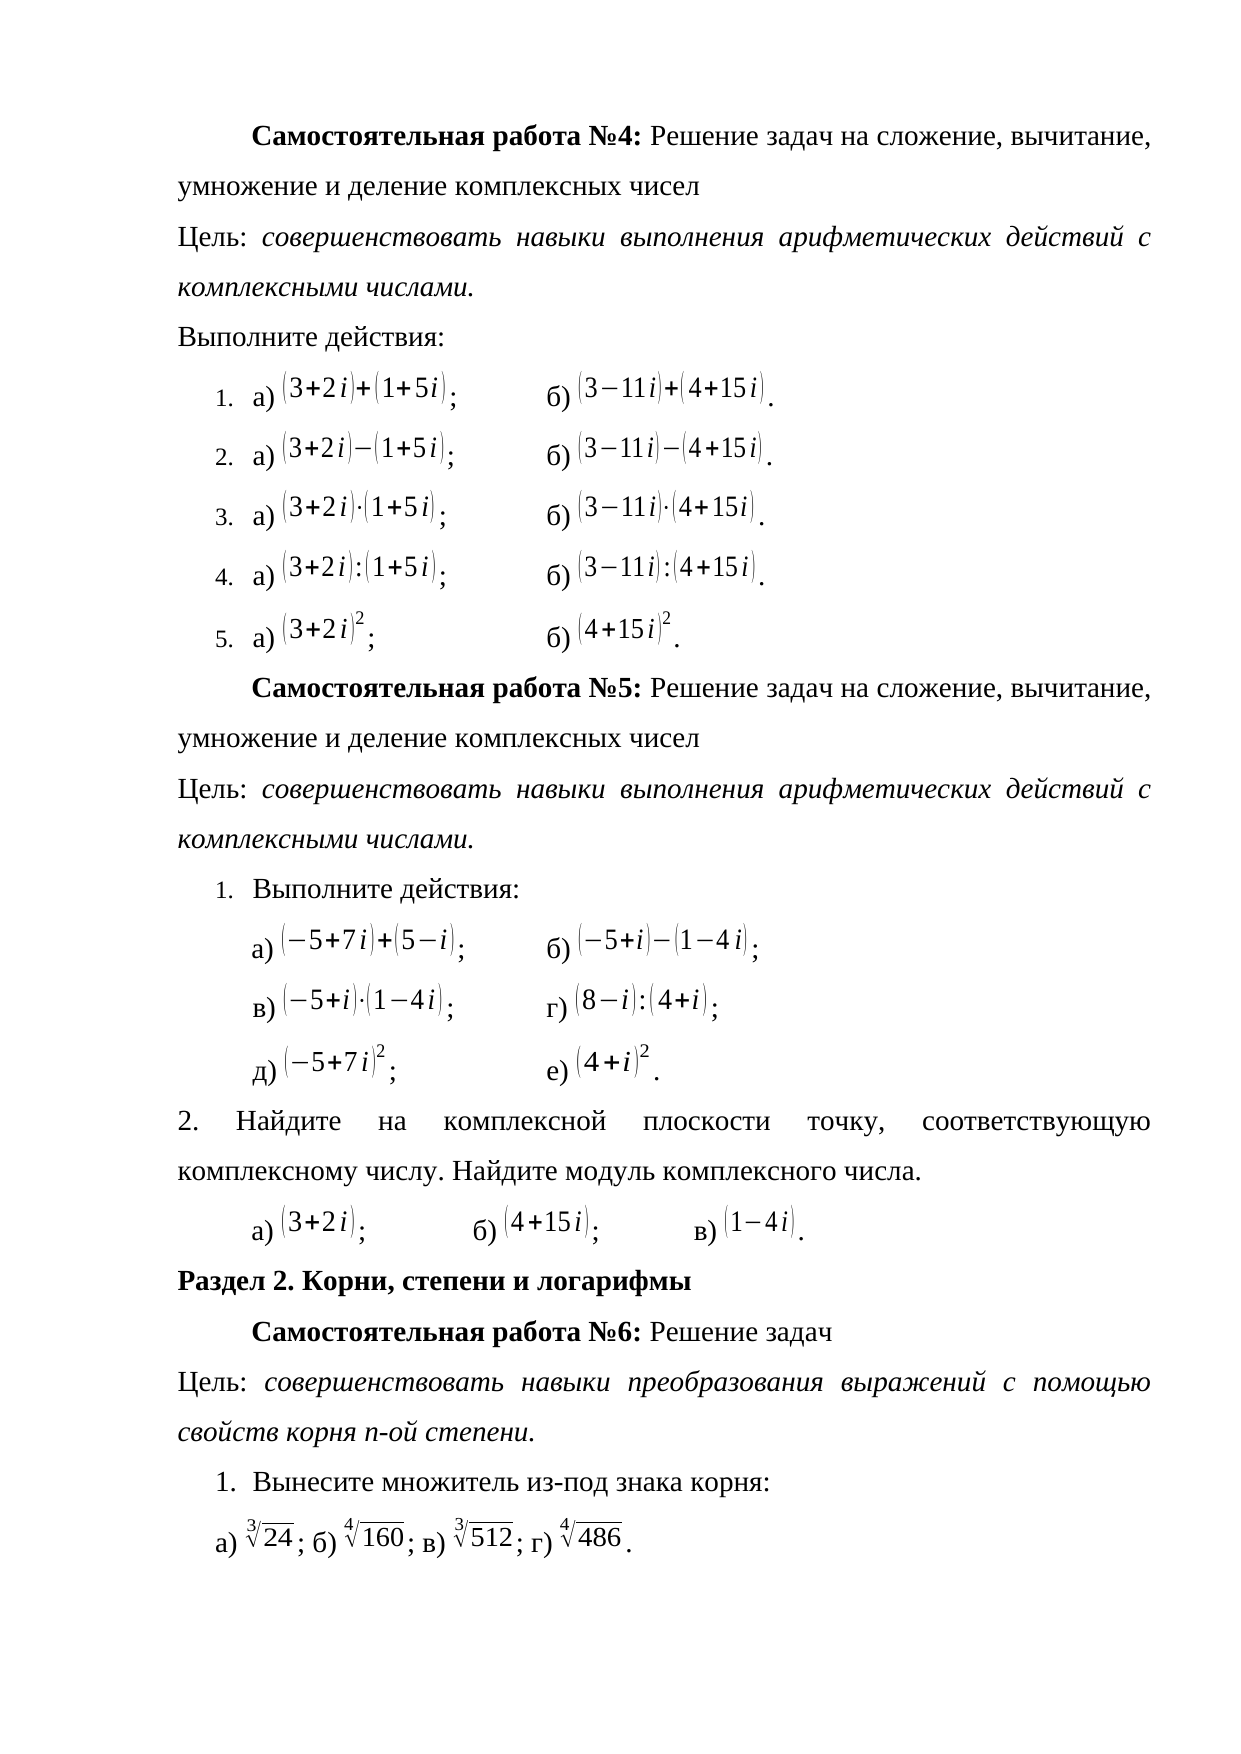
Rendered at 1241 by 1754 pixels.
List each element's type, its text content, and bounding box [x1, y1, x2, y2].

list а) ; б) . [215, 370, 1152, 412]
text Цель: совершенствовать навыки выполнения арифметических действий с комплексными числами. [177, 771, 1152, 855]
text в) ; г) ; [252, 981, 1152, 1024]
text а) ; б) ; в) . [215, 1204, 1152, 1247]
list а) ; б) . [215, 429, 1152, 472]
text Цель: совершенствовать навыки преобразования выражений с помощью свойств корня n-ой степени. [177, 1364, 1152, 1448]
list Выполните действия: [215, 871, 1152, 905]
text д) ; е) . [252, 1041, 1152, 1086]
list а) ; б) . [215, 608, 1152, 653]
text Самостоятельная работа №4: Решение задач на сложение, вычитание, умножение и деление комплексных чисел [177, 118, 1152, 202]
text 2. Найдите на комплексной плоскости точку, соответствующую комплексному числу. Найдите модуль комплексного числа. [177, 1103, 1152, 1187]
text Выполните действия: [177, 319, 1152, 353]
text а) ; б) ; [251, 922, 1152, 964]
text а) ; б) ; в) ; г) . [177, 1515, 1152, 1559]
text Самостоятельная работа №5: Решение задач на сложение, вычитание, умножение и деление комплексных чисел [177, 670, 1152, 754]
text Раздел 2. Корни, степени и логарифмы [177, 1263, 1152, 1297]
list Вынесите множитель из-под знака корня: [215, 1464, 1152, 1498]
text Самостоятельная работа №6: Решение задач [177, 1314, 1152, 1347]
list а) ; б) . [215, 489, 1152, 532]
text Цель: совершенствовать навыки выполнения арифметических действий с комплексными числами. [177, 219, 1152, 303]
list а) ; б) . [215, 548, 1152, 591]
